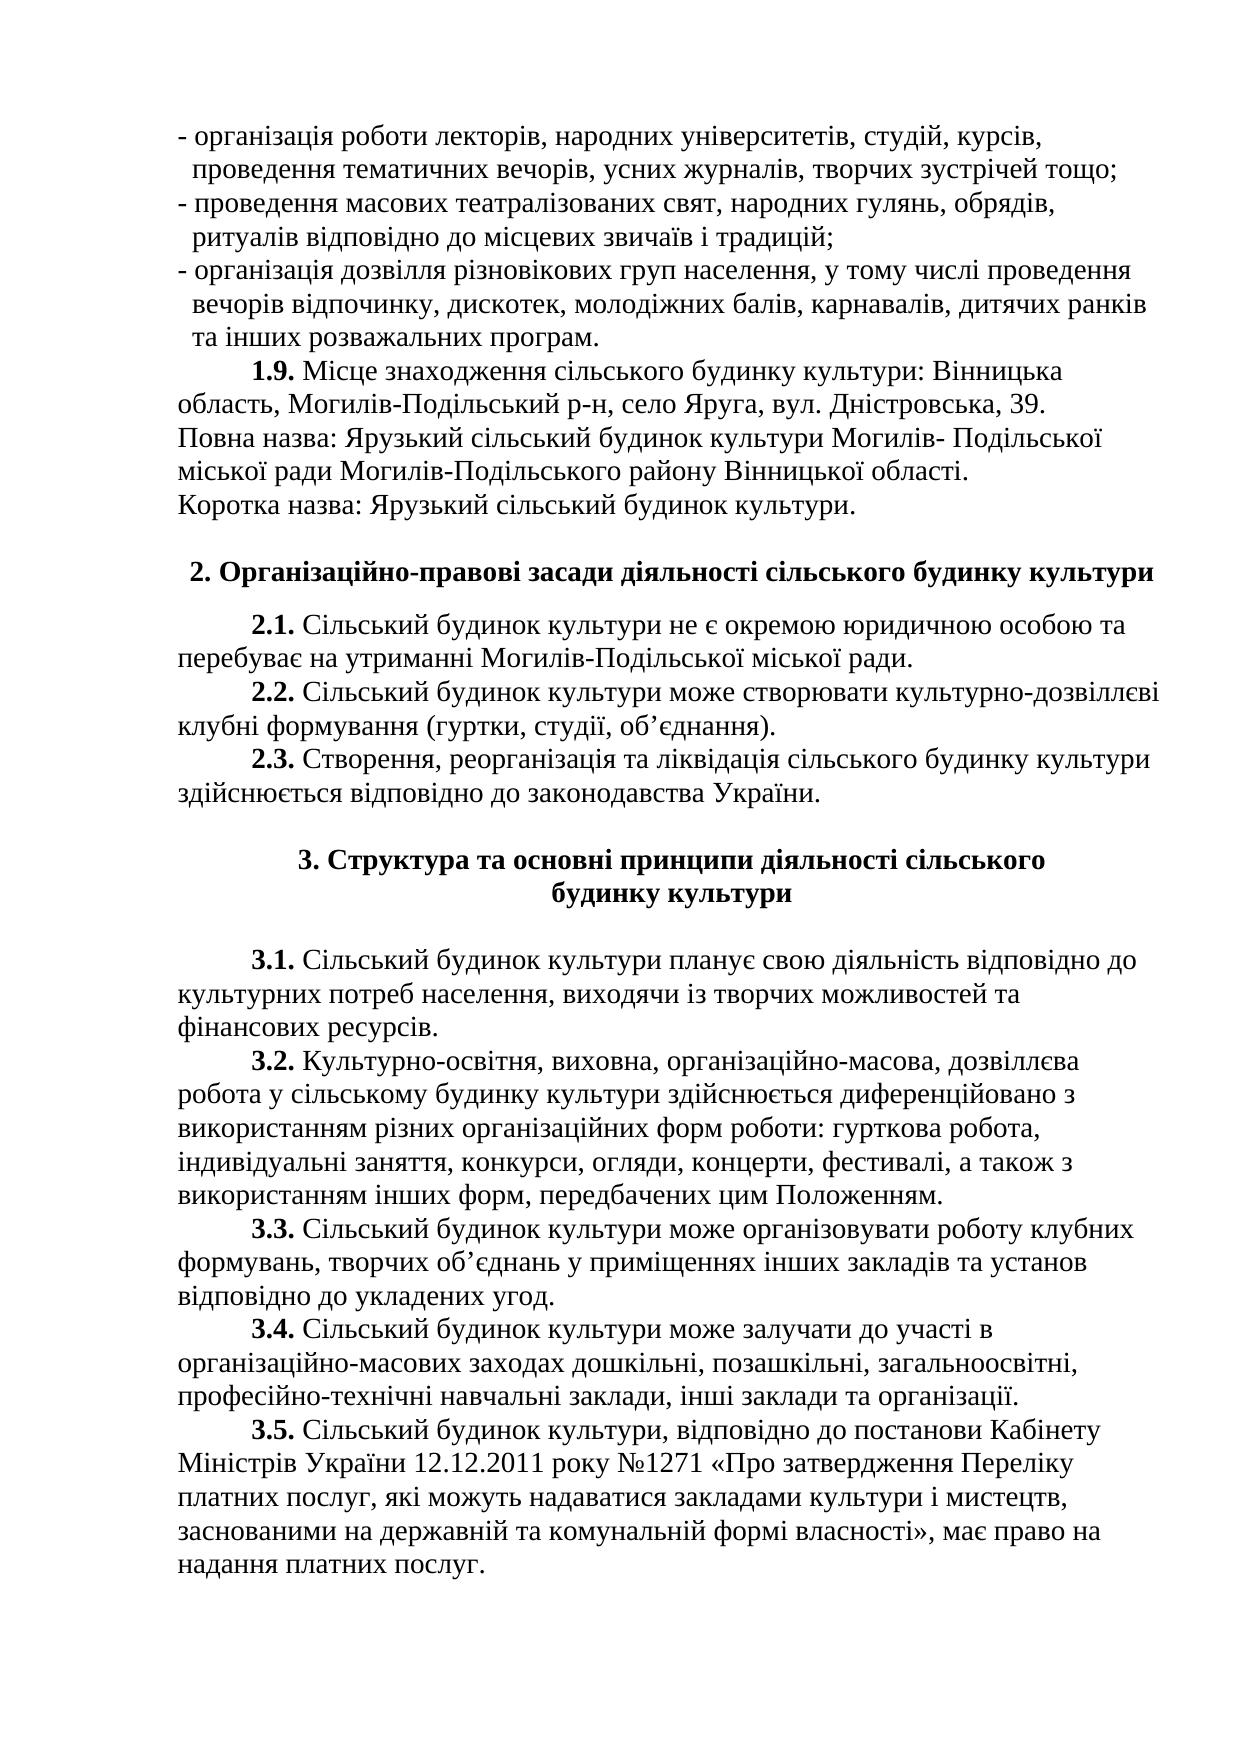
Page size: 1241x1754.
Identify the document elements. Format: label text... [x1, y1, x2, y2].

text проведення тематичних вечорів, усних журналів, творчих зустрічей тощо; [177, 152, 1167, 185]
text та інших розважальних програм. [177, 319, 1167, 353]
text 3.3. Сільський будинок культури може організовувати роботу клубних формувань, творчих об’єднань у приміщеннях інших закладів та установ відповідно до укладених угод. [177, 1211, 1167, 1311]
text 2.2. Сільський будинок культури може створювати культурно-дозвіллєві клубні формування (гуртки, студії, об’єднання). [177, 674, 1167, 741]
text - організація дозвілля різновікових груп населення, у тому числі проведення [177, 252, 1167, 286]
text 1.9. Місце знаходження сільського будинку культури: Вінницька область, Могилів-Подільський р-н, село Яруга, вул. Дністровська, 39. [177, 353, 1167, 420]
text - організація роботи лекторів, народних університетів, студій, курсів, [177, 118, 1167, 152]
text 2.1. Сільський будинок культури не є окремою юридичною особою та перебуває на утриманні Могилів-Подільської міської ради. [177, 607, 1167, 674]
text 3.4. Сільський будинок культури може залучати до участі в організаційно-масових заходах дошкільні, позашкільні, загальноосвітні, професійно-технічні навчальні заклади, інші заклади та організації. [177, 1311, 1167, 1412]
text ритуалів відповідно до місцевих звичаїв і традицій; [177, 219, 1167, 252]
text 3.1. Сільський будинок культури планує свою діяльність відповідно до культурних потреб населення, виходячи із творчих можливостей та фінансових ресурсів. [177, 942, 1167, 1043]
text вечорів відпочинку, дискотек, молодіжних балів, карнавалів, дитячих ранків [177, 286, 1167, 319]
text - проведення масових театралізованих свят, народних гулянь, обрядів, [177, 185, 1167, 219]
text 3. Структура та основні принципи діяльності сільського [177, 842, 1167, 875]
text 3.2. Культурно-освітня, виховна, організаційно-масова, дозвіллєва робота у сільському будинку культури здійснюється диференційовано з використанням різних організаційних форм роботи: гурткова робота, індивідуальні заняття, конкурси, огляди, концерти, фестивалі, а також з використанням інших форм, передбачених цим Положенням. [177, 1043, 1167, 1211]
text Коротка назва: Ярузький сільський будинок культури. [177, 487, 1167, 521]
text будинку культури [177, 875, 1167, 909]
text 2.3. Створення, реорганізація та ліквідація сільського будинку культури здійснюється відповідно до законодавства України. [177, 741, 1167, 808]
text Повна назва: Ярузький сільський будинок культури Могилів- Подільської міської ради Могилів-Подільського району Вінницької області. [177, 420, 1167, 487]
text 3.5. Сільський будинок культури, відповідно до постанови Кабінету Міністрів України 12.12.2011 року №1271 «Про затвердження Переліку платних послуг, які можуть надаватися закладами культури і мистецтв, заснованими на державній та комунальній формі власності», має право на надання платних послуг. [177, 1412, 1167, 1580]
text 2. Організаційно-правові засади діяльності сільського будинку культури [177, 554, 1167, 588]
